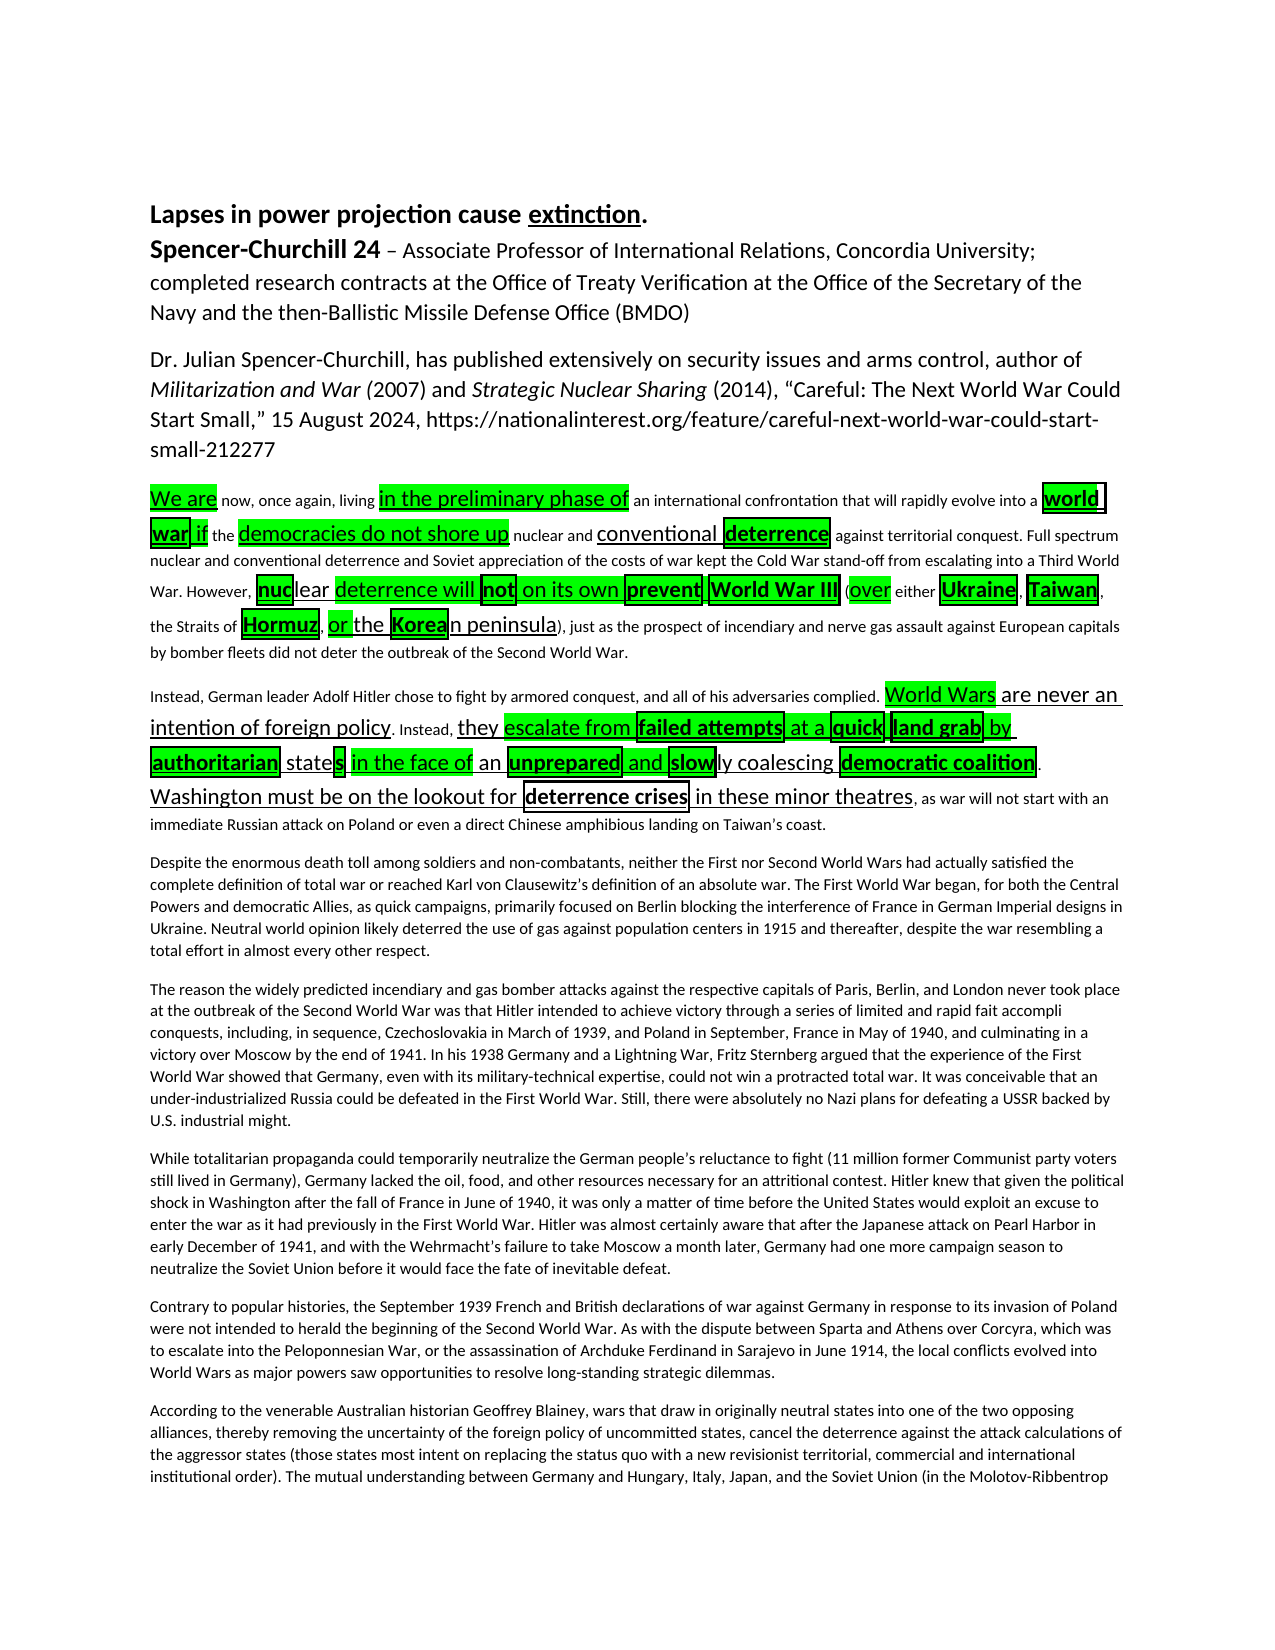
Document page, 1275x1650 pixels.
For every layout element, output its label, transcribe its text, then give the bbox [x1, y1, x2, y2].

text Spencer-Churchill 24 – Associate Professor of International Relations, Concordia University; completed research contracts at the Office of Treaty Verification at the Office of the Secretary of the Navy and the then-Ballistic Missile Defense Office (BMDO) [150, 232, 1125, 326]
text The reason the widely predicted incendiary and gas bomber attacks against the respective capitals of Paris, Berlin, and London never took place at the outbreak of the Second World War was that Hitler intended to achieve victory through a series of limited and rapid fait accompli conquests, including, in sequence, Czechoslovakia in March of 1939, and Poland in September, France in May of 1940, and culminating in a victory over Moscow by the end of 1941. In his 1938 Germany and a Lightning War, Fritz Sternberg argued that the experience of the First World War showed that Germany, even with its military-technical expertise, could not win a protracted total war. It was conceivable that an under-industrialized Russia could be defeated in the First World War. Still, there were absolutely no Nazi plans for defeating a USSR backed by U.S. industrial might. [150, 979, 1125, 1130]
subtitle Lapses in power projection cause extinction. [150, 197, 1125, 230]
text Instead, German leader Adolf Hitler chose to fight by armored conquest, and all of his adversaries complied. World Wars are never an intention of foreign policy. Instead, they escalate from failed attempts at a quick land grab by authoritarian states in the face of an unprepared and slowly coalescing democratic coalition. Washington must be on the lookout for deterrence crises in these minor theatres, as war will not start with an immediate Russian attack on Poland or even a direct Chinese amphibious landing on Taiwan’s coast. [150, 681, 1125, 834]
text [150, 1401, 1125, 1487]
text Contrary to popular histories, the September 1939 French and British declarations of war against Germany in response to its invasion of Poland were not intended to herald the beginning of the Second World War. As with the dispute between Sparta and Athens over Corcyra, which was to escalate into the Peloponnesian War, or the assassination of Archduke Ferdinand in Sarajevo in June 1914, the local conflicts evolved into World Wars as major powers saw opportunities to resolve long-standing strategic dilemmas. [150, 1296, 1125, 1382]
text While totalitarian propaganda could temporarily neutralize the German people’s reluctance to fight (11 million former Communist party voters still lived in Germany), Germany lacked the oil, food, and other resources necessary for an attritional contest. Hitler knew that given the political shock in Washington after the fall of France in June of 1940, it was only a matter of time before the United States would exploit an excuse to enter the war as it had previously in the First World War. Hitler was almost certainly aware that after the Japanese attack on Pearl Harbor in early December of 1941, and with the Wehrmacht’s failure to take Moscow a month later, Germany had one more campaign season to neutralize the Soviet Union before it would face the fate of inevitable defeat. [150, 1148, 1125, 1278]
text Dr. Julian Spencer-Churchill, has published extensively on security issues and arms control, author of Militarization and War (2007) and Strategic Nuclear Sharing (2014), “Careful: The Next World War Could Start Small,” 15 August 2024, https://nationalinterest.org/feature/careful-next-world-war-could-start-small-212277 [150, 345, 1125, 463]
text Despite the enormous death toll among soldiers and non-combatants, neither the First nor Second World Wars had actually satisfied the complete definition of total war or reached Karl von Clausewitz’s definition of an absolute war. The First World War began, for both the Central Powers and democratic Allies, as quick campaigns, primarily focused on Berlin blocking the interference of France in German Imperial designs in Ukraine. Neutral world opinion likely deterred the use of gas against population centers in 1915 and thereafter, despite the war resembling a total effort in almost every other respect. [150, 853, 1125, 961]
text We are now, once again, living in the preliminary phase of an international confrontation that will rapidly evolve into a world war if the democracies do not shore up nuclear and conventional deterrence against territorial conquest. Full spectrum nuclear and conventional deterrence and Soviet appreciation of the costs of war kept the Cold War stand-off from escalating into a Third World War. However, nuclear deterrence will not on its own prevent World War III (over either Ukraine, Taiwan, the Straits of Hormuz, or the Korean peninsula), just as the prospect of incendiary and nerve gas assault against European capitals by bomber fleets did not deter the outbreak of the Second World War. [150, 482, 1125, 662]
